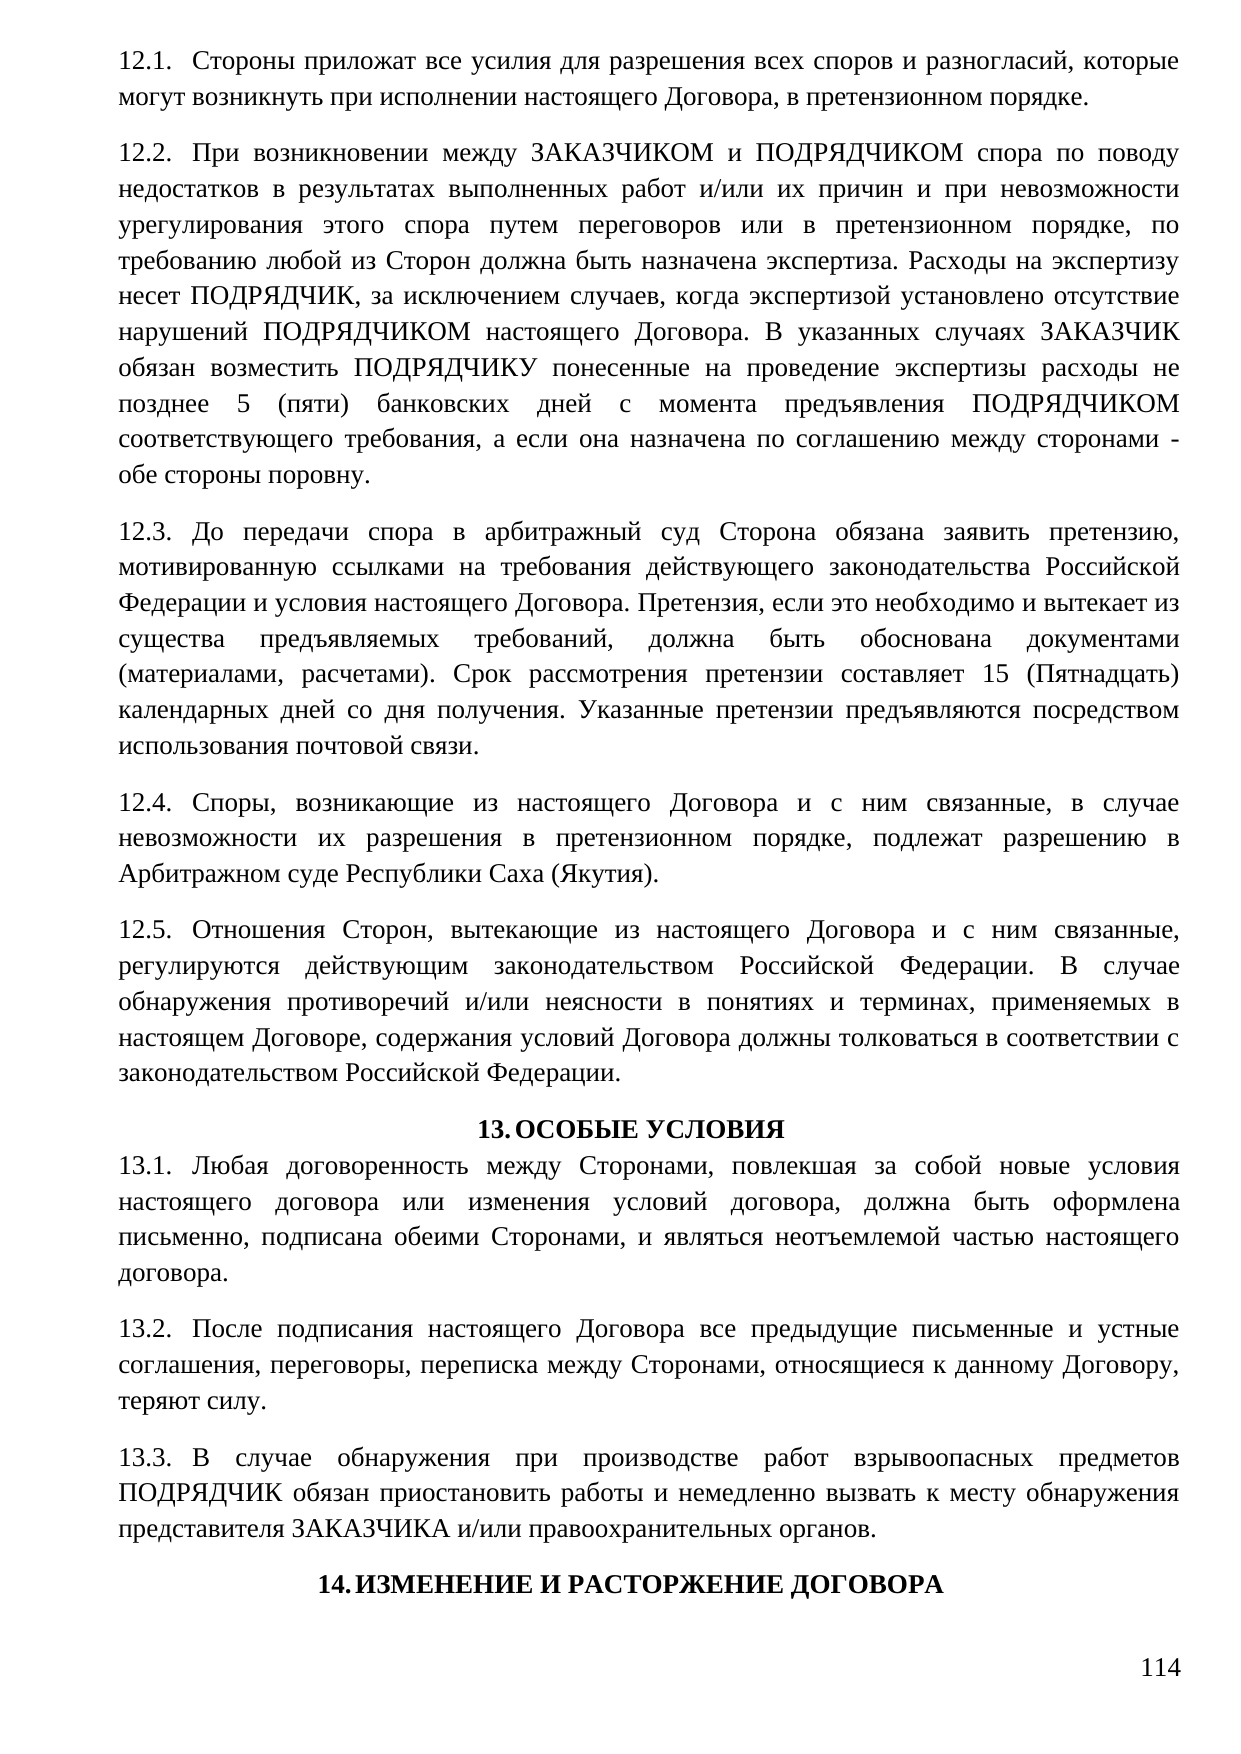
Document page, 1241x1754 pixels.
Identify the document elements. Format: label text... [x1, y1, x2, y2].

list В случае обнаружения при производстве работ взрывоопасных предметов ПОДРЯДЧИК обязан приостановить работы и немедленно вызвать к месту обнаружения представителя ЗАКАЗЧИКА и/или правоохранительных органов. [118, 1441, 1181, 1543]
list Стороны приложат все усилия для разрешения всех споров и разногласий, которые могут возникнуть при исполнении настоящего Договора, в претензионном порядке. [118, 44, 1181, 111]
list При возникновении между ЗАКАЗЧИКОМ и ПОДРЯДЧИКОМ спора по поводу недостатков в результатах выполненных работ и/или их причин и при невозможности урегулирования этого спора путем переговоров или в претензионном порядке, по требованию любой из Сторон должна быть назначена экспертиза. Расходы на экспертизу несет ПОДРЯДЧИК, за исключением случаев, когда экспертизой установлено отсутствие нарушений ПОДРЯДЧИКОМ настоящего Договора. В указанных случаях ЗАКАЗЧИК обязан возместить ПОДРЯДЧИКУ понесенные на проведение экспертизы расходы не позднее 5 (пяти) банковских дней с момента предъявления ПОДРЯДЧИКОМ соответствующего требования, а если она назначена по соглашению между сторонами - обе стороны поровну. [118, 137, 1181, 489]
list Отношения Сторон, вытекающие из настоящего Договора и с ним связанные, регулируются действующим законодательством Российской Федерации. В случае обнаружения противоречий и/или неясности в понятиях и терминах, применяемых в настоящем Договоре, содержания условий Договора должны толковаться в соответствии с законодательством Российской Федерации. [118, 914, 1181, 1088]
list ИЗМЕНЕНИЕ И РАСТОРЖЕНИЕ ДОГОВОРА [81, 1569, 1181, 1600]
list Споры, возникающие из настоящего Договора и с ним связанные, в случае невозможности их разрешения в претензионном порядке, подлежат разрешению в Арбитражном суде Республики Саха (Якутия). [118, 786, 1181, 888]
list ОСОБЫЕ УСЛОВИЯ [81, 1113, 1181, 1144]
list После подписания настоящего Договора все предыдущие письменные и устные соглашения, переговоры, переписка между Сторонами, относящиеся к данному Договору, теряют силу. [118, 1313, 1181, 1415]
list До передачи спора в арбитражный суд Сторона обязана заявить претензию, мотивированную ссылками на требования действующего законодательства Российской Федерации и условия настоящего Договора. Претензия, если это необходимо и вытекает из существа предъявляемых требований, должна быть обоснована документами (материалами, расчетами). Срок рассмотрения претензии составляет 15 (Пятнадцать) календарных дней со дня получения. Указанные претензии предъявляются посредством использования почтовой связи. [118, 515, 1181, 760]
list Любая договоренность между Сторонами, повлекшая за собой новые условия настоящего договора или изменения условий договора, должна быть оформлена письменно, подписана обеими Сторонами, и являться неотъемлемой частью настоящего договора. [118, 1149, 1181, 1287]
